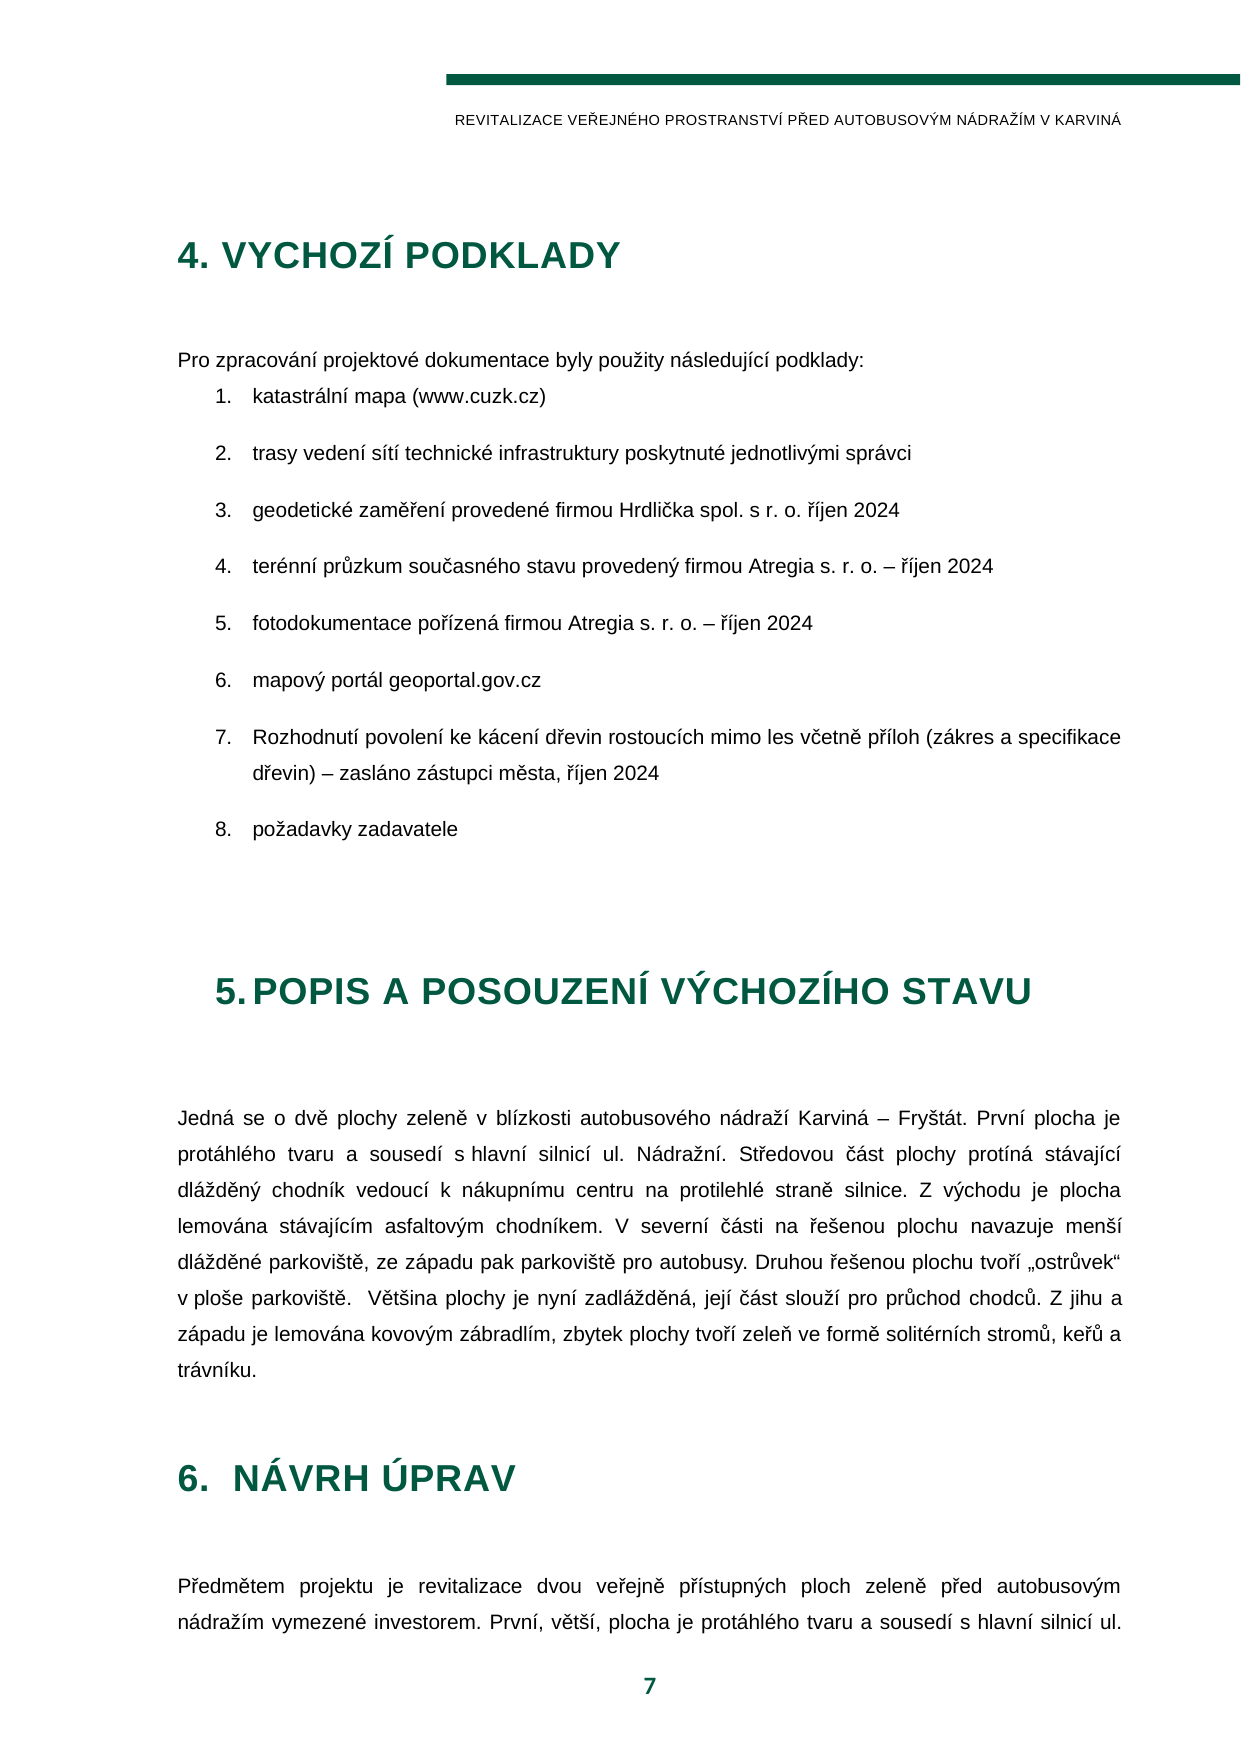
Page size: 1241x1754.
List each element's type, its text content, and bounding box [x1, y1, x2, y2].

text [177, 1573, 1122, 1633]
text 4. VYCHOZÍ PODKLADY [177, 233, 1122, 276]
text 6. NÁVRH ÚPRAV [177, 1456, 1122, 1499]
text Pro zpracování projektové dokumentace byly použity následující podklady: [177, 348, 1122, 372]
list fotodokumentace pořízená firmou Atregia s. r. o. – říjen 2024 [215, 611, 1122, 635]
text Jedná se o dvě plochy zeleně v blízkosti autobusového nádraží Karviná – Fryštát. První plocha je protáhlého tvaru a sousedí s hlavní silnicí ul. Nádražní. Středovou část plochy protíná stávající dlážděný chodník vedoucí k nákupnímu centru na protilehlé straně silnice. Z východu je plocha lemována stávajícím asfaltovým chodníkem. V severní části na řešenou plochu navazuje menší dlážděné parkoviště, ze západu pak parkoviště pro autobusy. Druhou řešenou plochu tvoří „ostrůvek“ v ploše parkoviště. Většina plochy je nyní zadlážděná, její část slouží pro průchod chodců. Z jihu a západu je lemována kovovým zábradlím, zbytek plochy tvoří zeleň ve formě solitérních stromů, keřů a trávníku. [177, 1106, 1122, 1382]
list POPIS A POSOUZENÍ VÝCHOZÍHO STAVU [215, 969, 1122, 1012]
list trasy vedení sítí technické infrastruktury poskytnuté jednotlivými správci [215, 441, 1122, 464]
list geodetické zaměření provedené firmou Hrdlička spol. s r. o. říjen 2024 [215, 497, 1122, 521]
list terénní průzkum současného stavu provedený firmou Atregia s. r. o. – říjen 2024 [215, 554, 1122, 578]
list požadavky zadavatele [215, 817, 1122, 841]
list Rozhodnutí povolení ke kácení dřevin rostoucích mimo les včetně příloh (zákres a specifikace dřevin) – zasláno zástupci města, říjen 2024 [215, 724, 1122, 784]
list mapový portál geoportal.gov.cz [215, 668, 1122, 692]
list katastrální mapa (www.cuzk.cz) [215, 384, 1122, 408]
